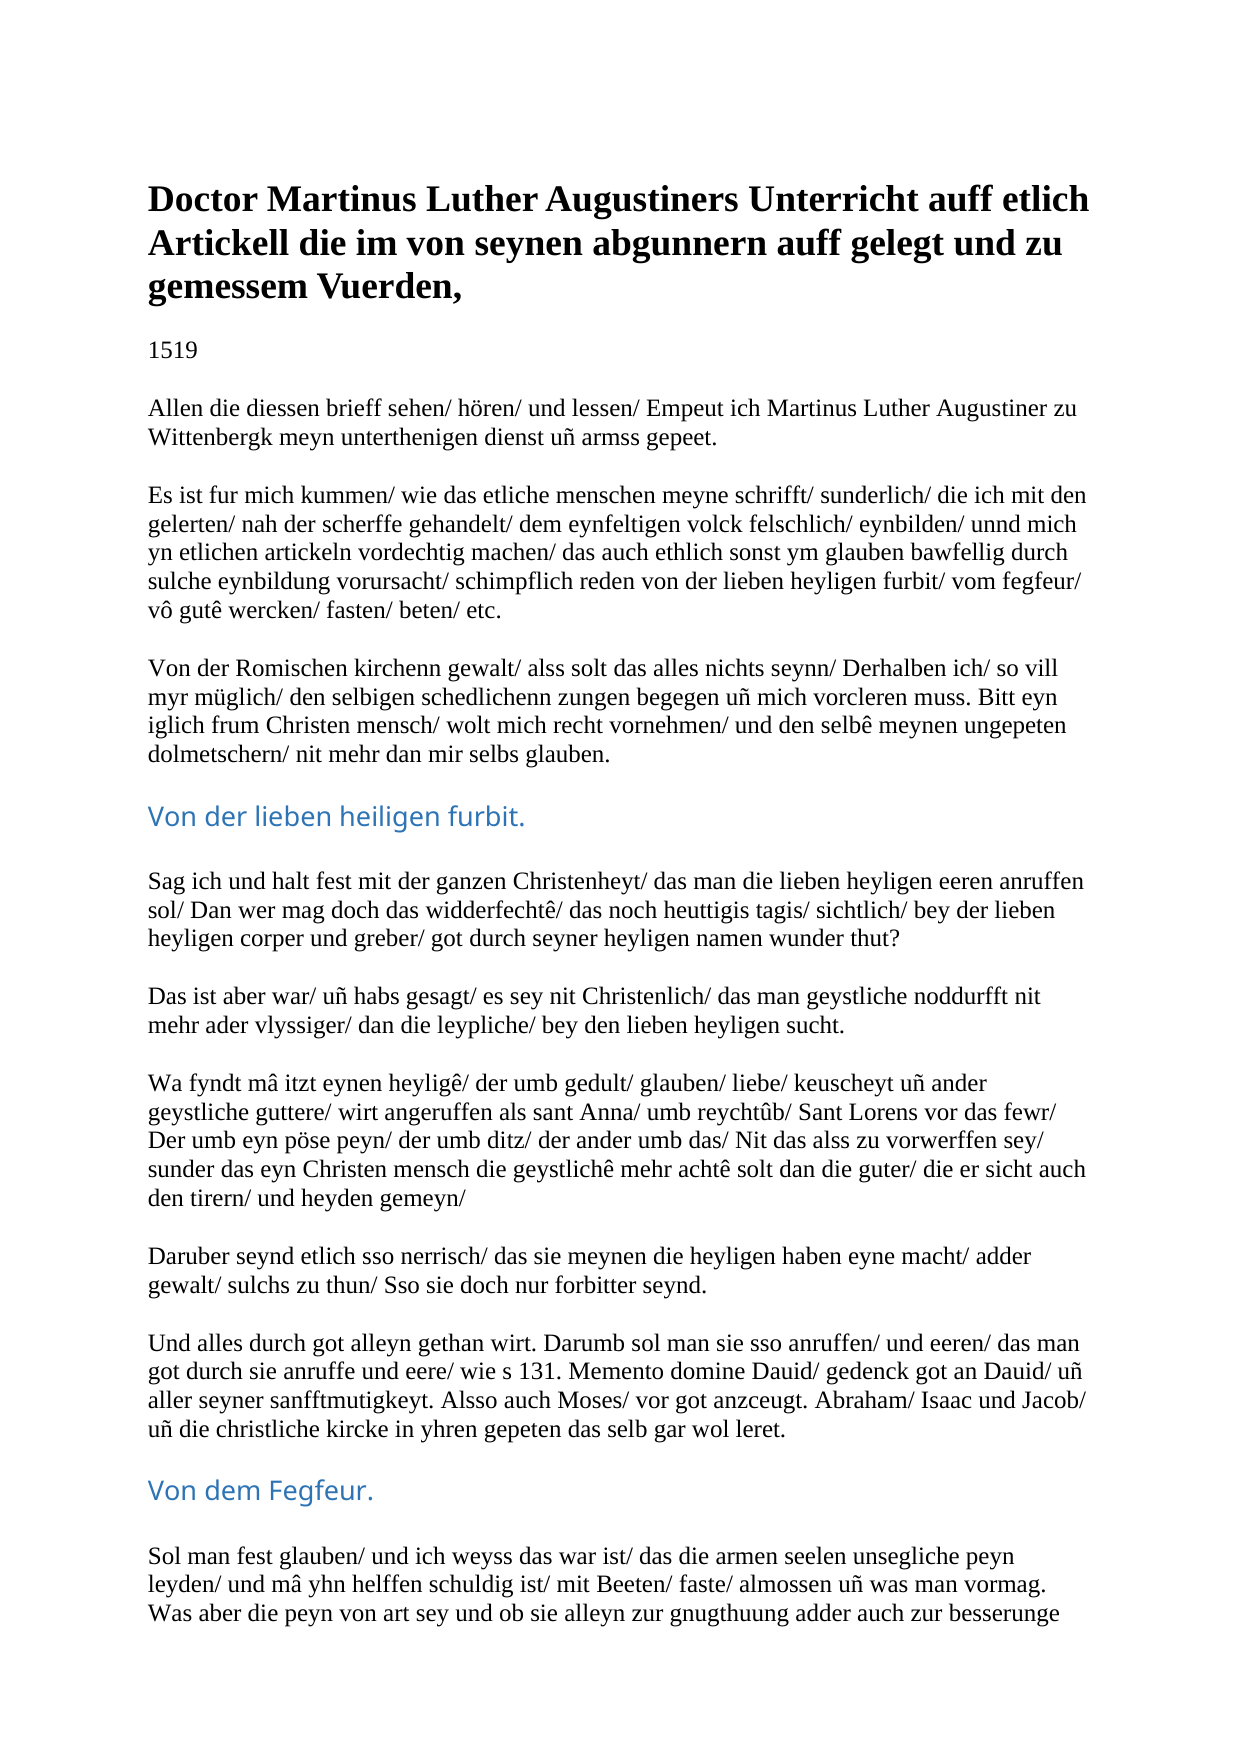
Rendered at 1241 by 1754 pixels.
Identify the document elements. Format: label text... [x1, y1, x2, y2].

subtitle Doctor Martinus Luther Augustiners Unterricht auff etlich Artickell die im von seynen abgunnern auff gelegt und zu gemessem Vuerden, [148, 177, 1093, 306]
text Das ist aber war/ uñ habs gesagt/ es sey nit Christenlich/ das man geystliche noddurfft nit mehr ader vlyssiger/ dan die leypliche/ bey den lieben heyligen sucht. [148, 981, 1093, 1039]
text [148, 1541, 1093, 1627]
text Und alles durch got alleyn gethan wirt. Darumb sol man sie sso anruffen/ und eeren/ das man got durch sie anruffe und eere/ wie s 131. Memento domine Dauid/ gedenck got an Dauid/ uñ aller seyner sanfftmutigkeyt. Alsso auch Moses/ vor got anzceugt. Abraham/ Isaac und Jacob/ uñ die christliche kircke in yhren gepeten das selb gar wol leret. [148, 1328, 1093, 1443]
text Allen die diessen brieff sehen/ hören/ und lessen/ Empeut ich Martinus Luther Augustiner zu Wittenbergk meyn unterthenigen dienst uñ armss gepeet. [148, 393, 1093, 451]
subtitle Von dem Fegfeur. [148, 1472, 1093, 1509]
text Daruber seynd etlich sso nerrisch/ das sie meynen die heyligen haben eyne macht/ adder gewalt/ sulchs zu thun/ Sso sie doch nur forbitter seynd. [148, 1241, 1093, 1298]
subtitle Von der lieben heiligen furbit. [148, 797, 1093, 834]
text Wa fyndt mâ itzt eynen heyligê/ der umb gedult/ glauben/ liebe/ keuscheyt uñ ander geystliche guttere/ wirt angeruffen als sant Anna/ umb reychtûb/ Sant Lorens vor das fewr/ Der umb eyn pöse peyn/ der umb ditz/ der ander umb das/ Nit das alss zu vorwerffen sey/ sunder das eyn Christen mensch die geystlichê mehr achtê solt dan die guter/ die er sicht auch den tirern/ und heyden gemeyn/ [148, 1068, 1093, 1212]
text Es ist fur mich kummen/ wie das etliche menschen meyne schrifft/ sunderlich/ die ich mit den gelerten/ nah der scherffe gehandelt/ dem eynfeltigen volck felschlich/ eynbilden/ unnd mich yn etlichen artickeln vordechtig machen/ das auch ethlich sonst ym glauben bawfellig durch sulche eynbildung vorursacht/ schimpflich reden von der lieben heyligen furbit/ vom fegfeur/ vô gutê wercken/ fasten/ beten/ etc. [148, 480, 1093, 624]
text 1519 [148, 335, 1093, 364]
text Sag ich und halt fest mit der ganzen Christenheyt/ das man die lieben heyligen eeren anruffen sol/ Dan wer mag doch das widderfechtê/ das noch heuttigis tagis/ sichtlich/ bey der lieben heyligen corper und greber/ got durch seyner heyligen namen wunder thut? [148, 866, 1093, 952]
text Von der Romischen kirchenn gewalt/ alss solt das alles nichts seynn/ Derhalben ich/ so vill myr müglich/ den selbigen schedlichenn zungen begegen uñ mich vorcleren muss. Bitt eyn iglich frum Christen mensch/ wolt mich recht vornehmen/ und den selbê meynen ungepeten dolmetschern/ nit mehr dan mir selbs glauben. [148, 653, 1093, 768]
